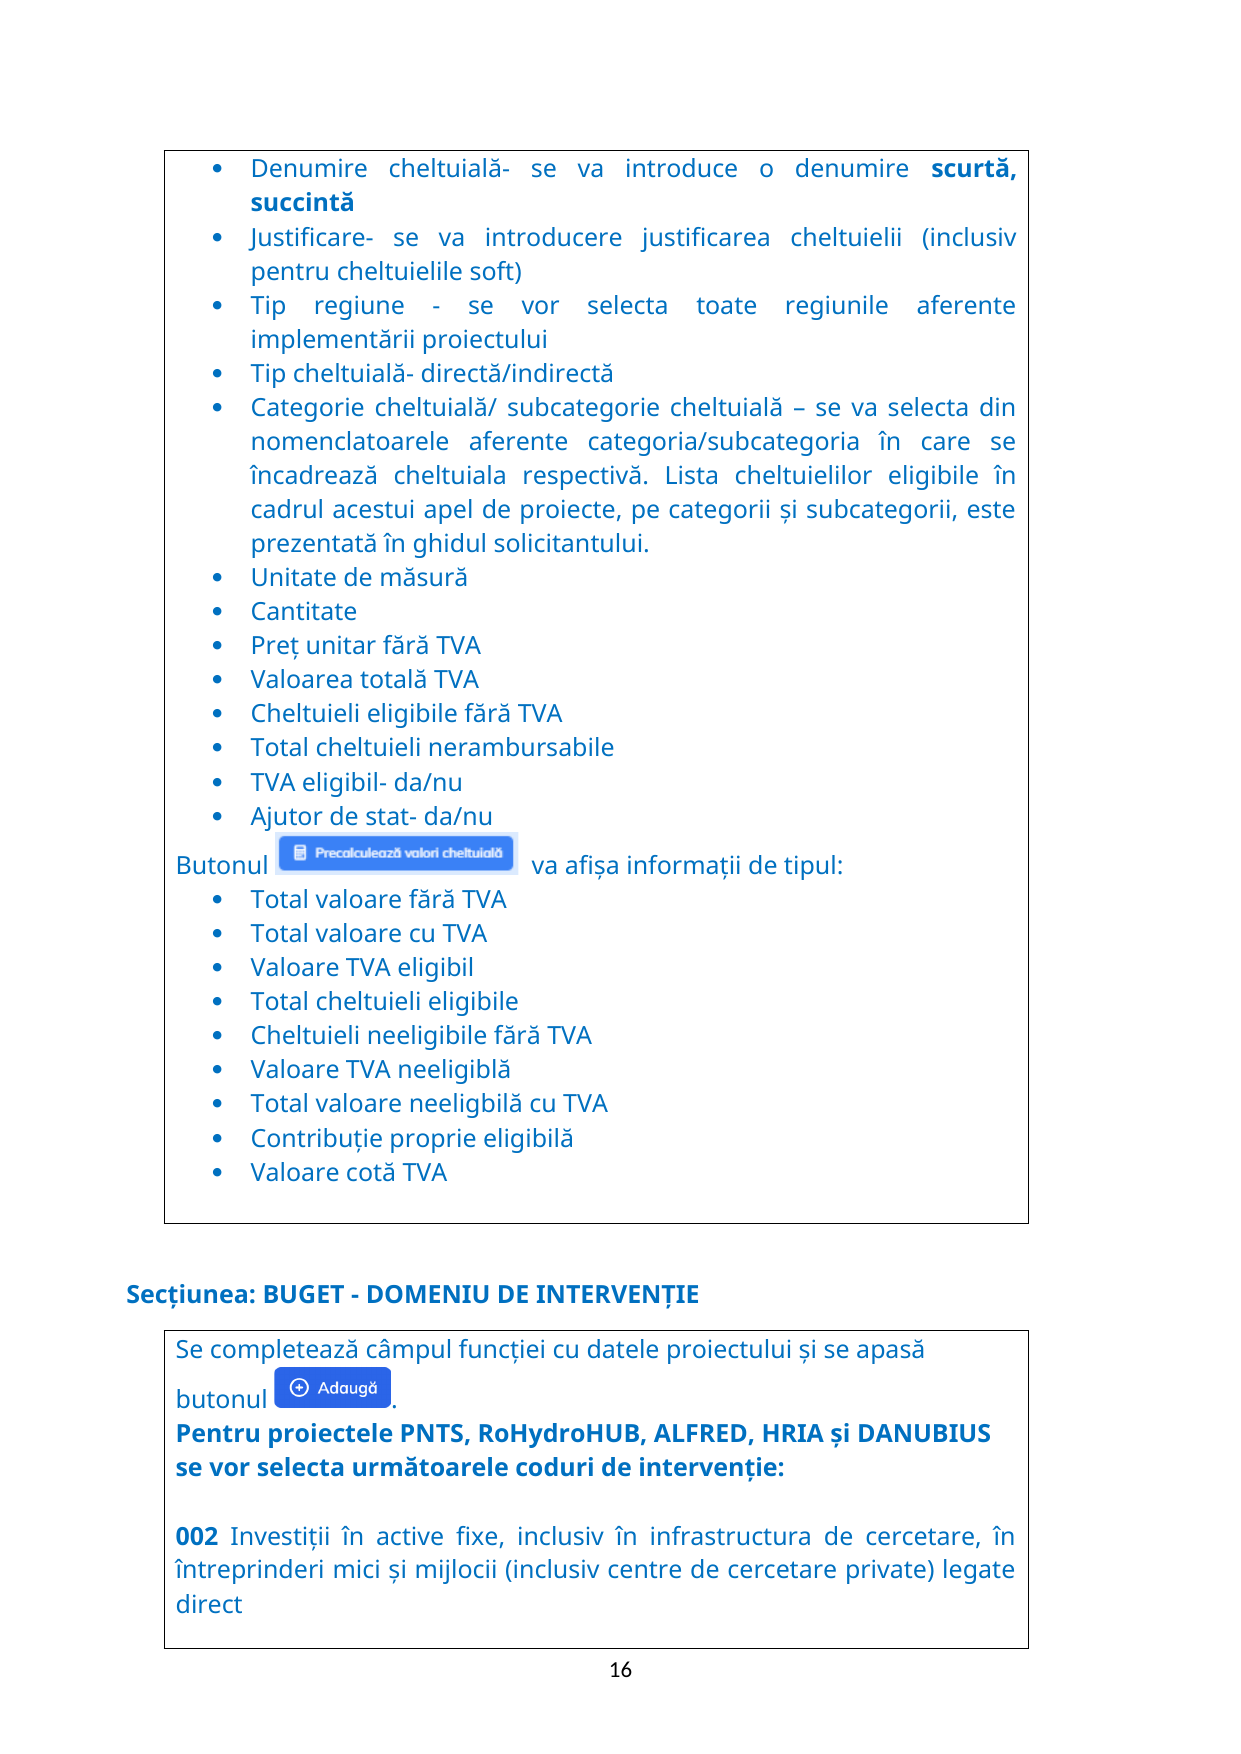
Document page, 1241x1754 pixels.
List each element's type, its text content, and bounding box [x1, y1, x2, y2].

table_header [165, 1331, 1028, 1648]
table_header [165, 151, 1028, 1222]
text Secțiunea: BUGET - DOMENIU DE INTERVENȚIE [126, 1277, 1152, 1311]
picture [275, 832, 519, 875]
